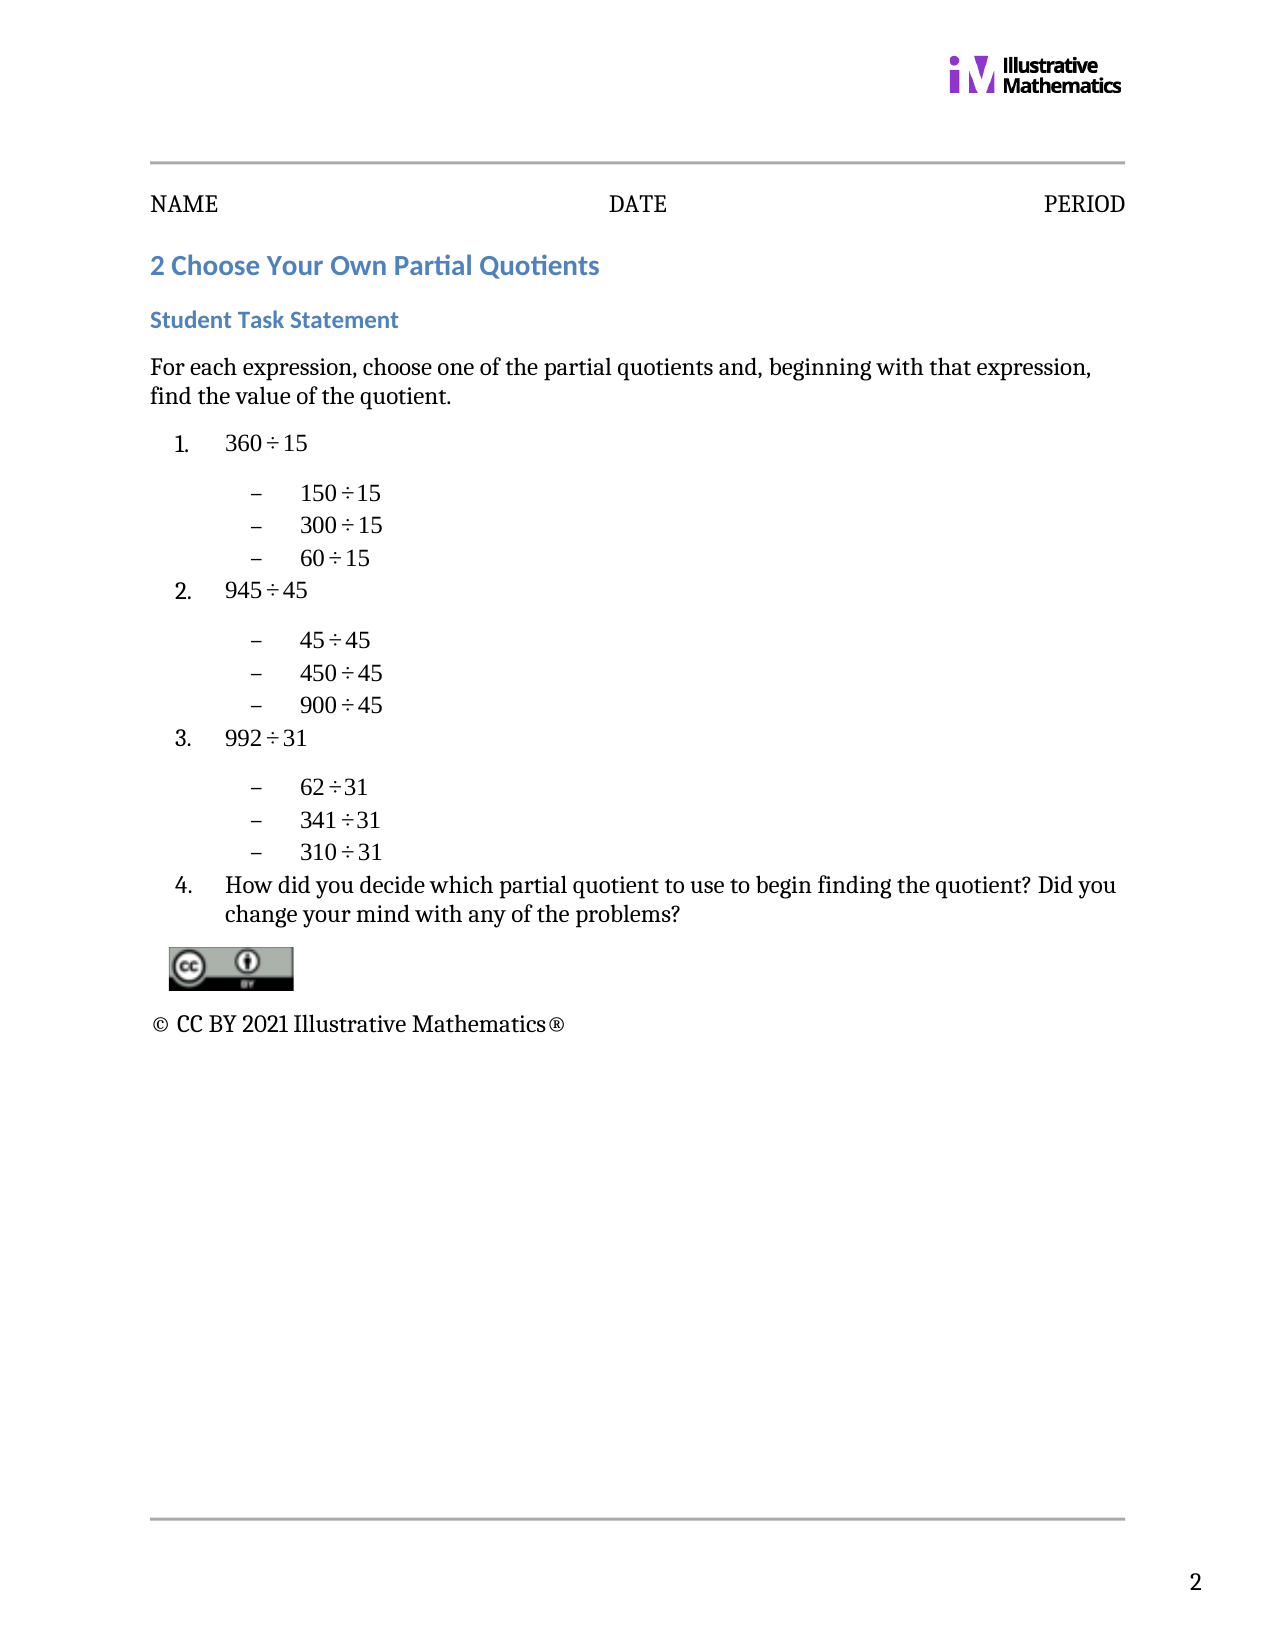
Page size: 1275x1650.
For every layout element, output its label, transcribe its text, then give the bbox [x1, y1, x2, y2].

subtitle 2 Choose Your Own Partial Quotients [150, 247, 1125, 283]
text © CC BY 2021 Illustrative Mathematics® [150, 1009, 1125, 1038]
text For each expression, choose one of the partial quotients and, beginning with that expression, find the value of the quotient. [150, 353, 1125, 411]
subtitle Student Task Statement [150, 304, 1125, 334]
list How did you decide which partial quotient to use to begin finding the quotient? Did you change your mind with any of the problems? [175, 871, 1125, 928]
picture [949, 55, 1121, 93]
picture [168, 947, 294, 991]
